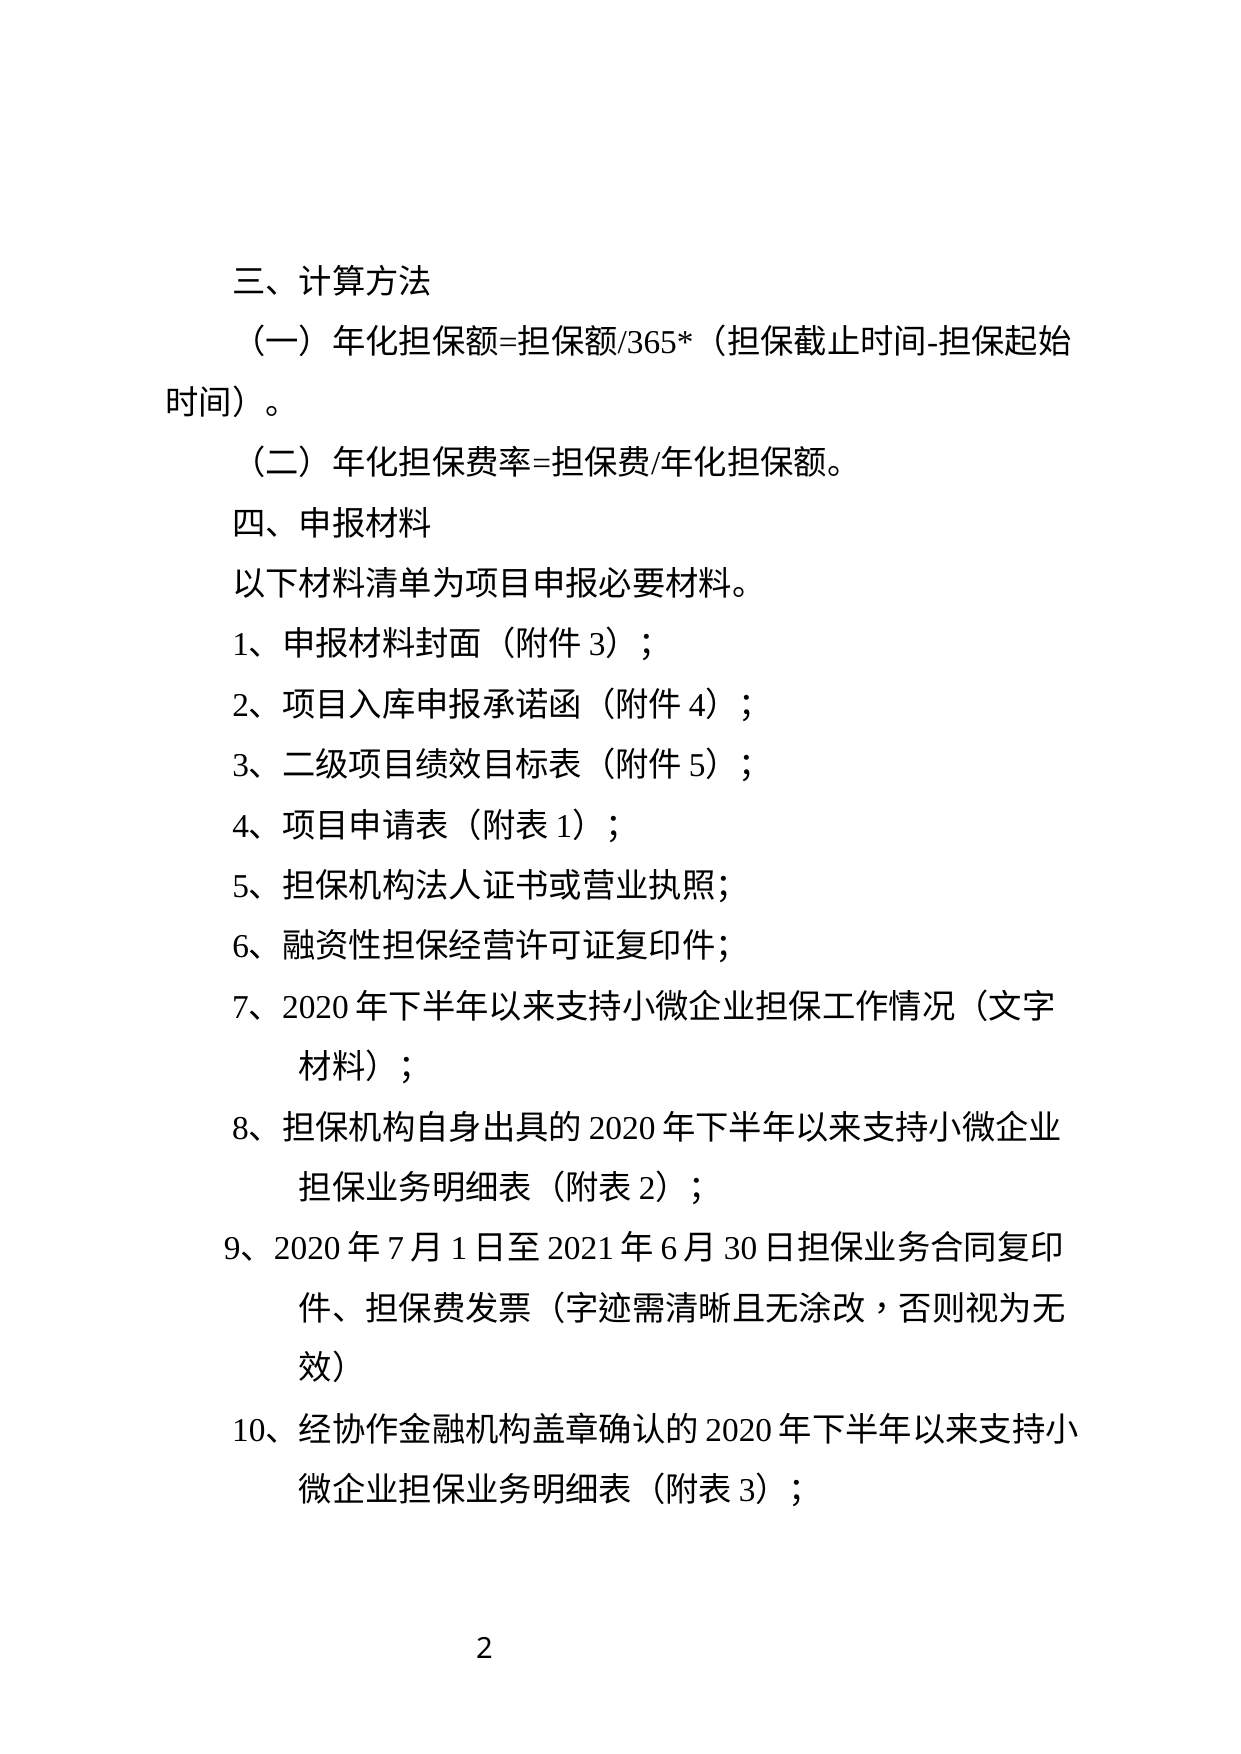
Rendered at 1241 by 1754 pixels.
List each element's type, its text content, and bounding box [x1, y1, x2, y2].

text （一）年化担保额=担保额/365*（担保截止时间-担保起始时间）。 [165, 309, 1087, 430]
text 三、计算方法 [165, 248, 1087, 309]
text 5、担保机构法人证书或营业执照； [165, 853, 1087, 913]
list 申报材料封面（附件3）； [165, 611, 1087, 671]
text 7、2020年下半年以来支持小微企业担保工作情况（文字材料）； [232, 973, 1087, 1094]
list 9、2020年7月1日至2021年6月30日担保业务合同复印件、担保费发票（字迹需清晰且无涂改，否则视为无效） [165, 1215, 1087, 1396]
text 6、融资性担保经营许可证复印件； [165, 913, 1087, 973]
list 4、项目申请表（附表1）； [165, 792, 1087, 853]
list 8、担保机构自身出具的2020年下半年以来支持小微企业担保业务明细表（附表2）； [232, 1094, 1087, 1215]
text （二）年化担保费率=担保费/年化担保额。 [165, 430, 1087, 490]
list 二级项目绩效目标表（附件5）； [165, 732, 1087, 792]
list 项目入库申报承诺函（附件4）； [165, 671, 1087, 732]
text 10、经协作金融机构盖章确认的2020年下半年以来支持小微企业担保业务明细表（附表3）； [232, 1396, 1087, 1517]
text 四、申报材料 [165, 490, 1087, 551]
text 以下材料清单为项目申报必要材料。 [165, 551, 1087, 611]
